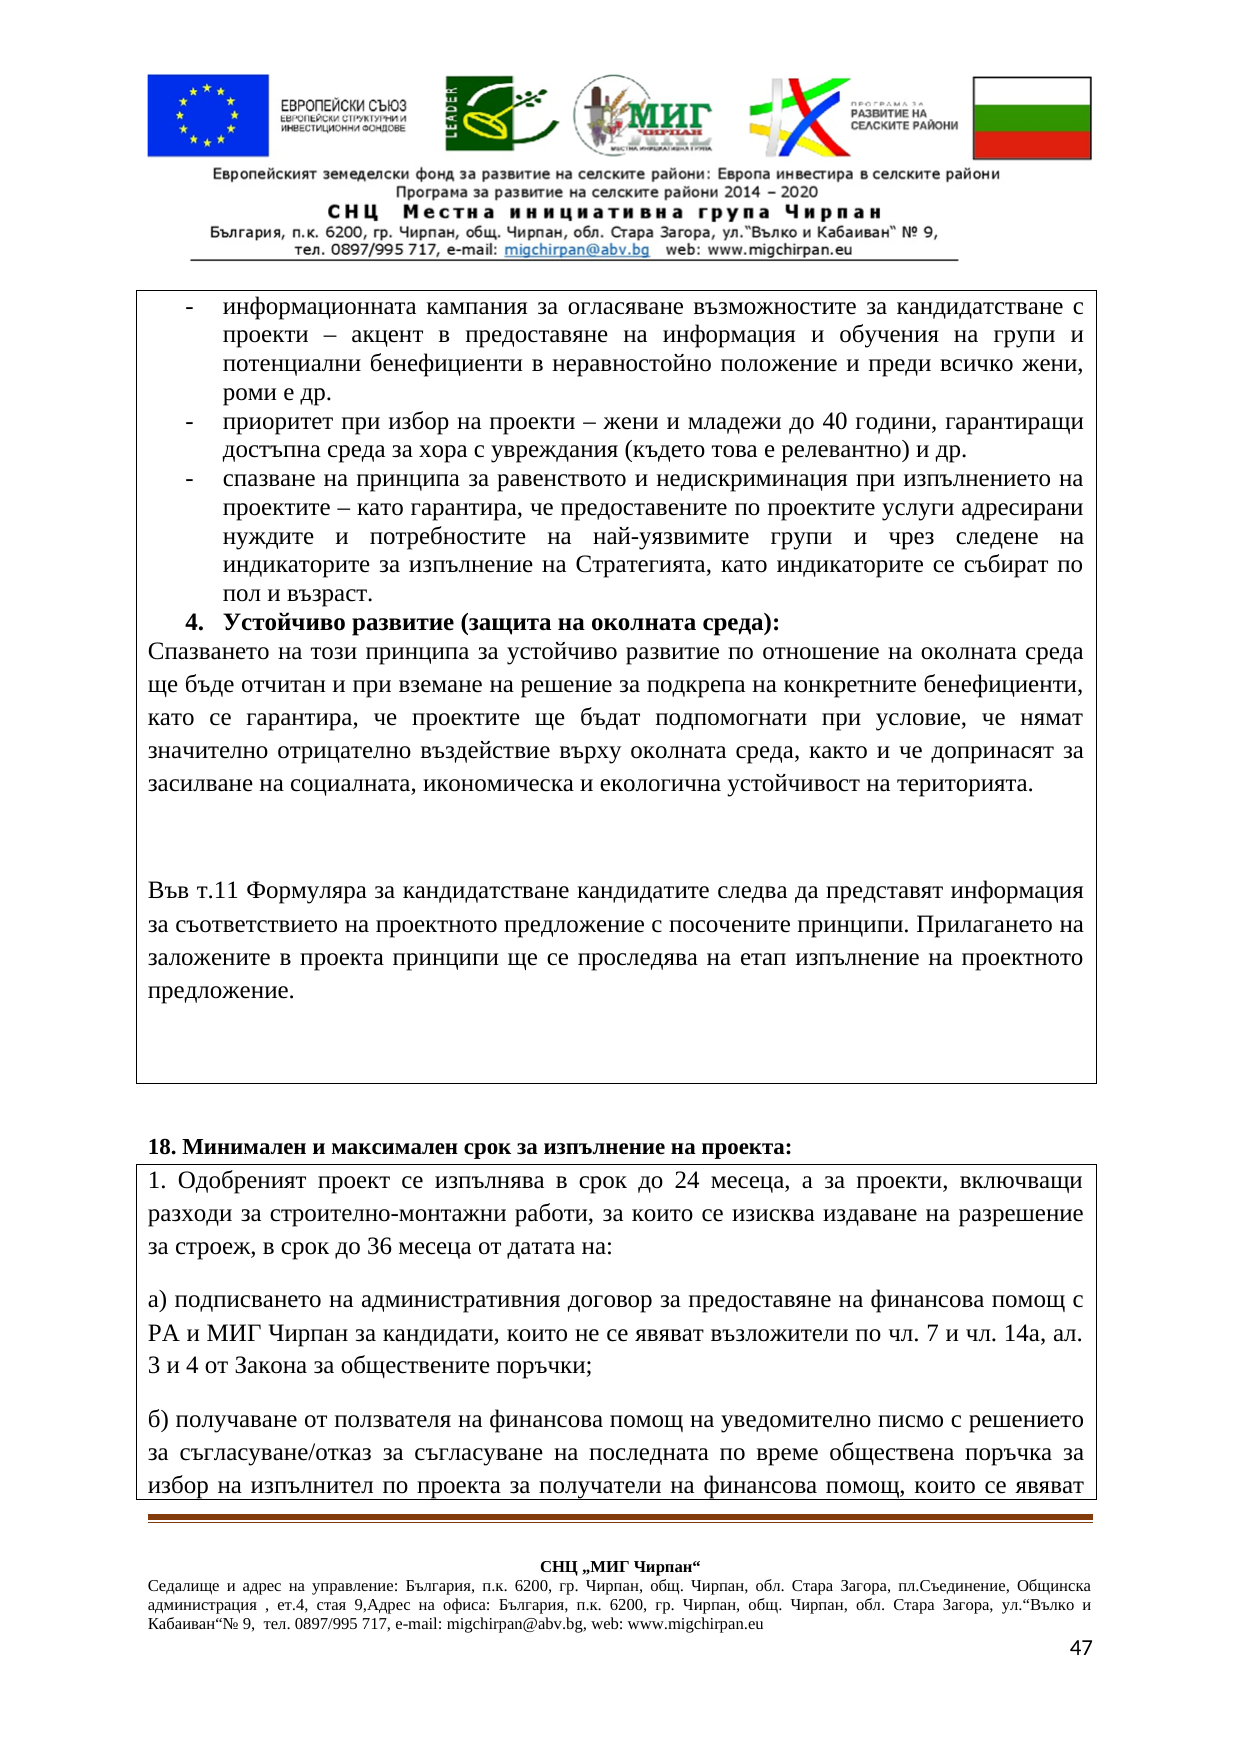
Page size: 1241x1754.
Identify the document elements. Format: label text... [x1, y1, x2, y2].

picture [147, 73, 1093, 262]
subtitle 18. Минимален и максимален срок за изпълнение на проекта: [148, 1133, 1093, 1160]
